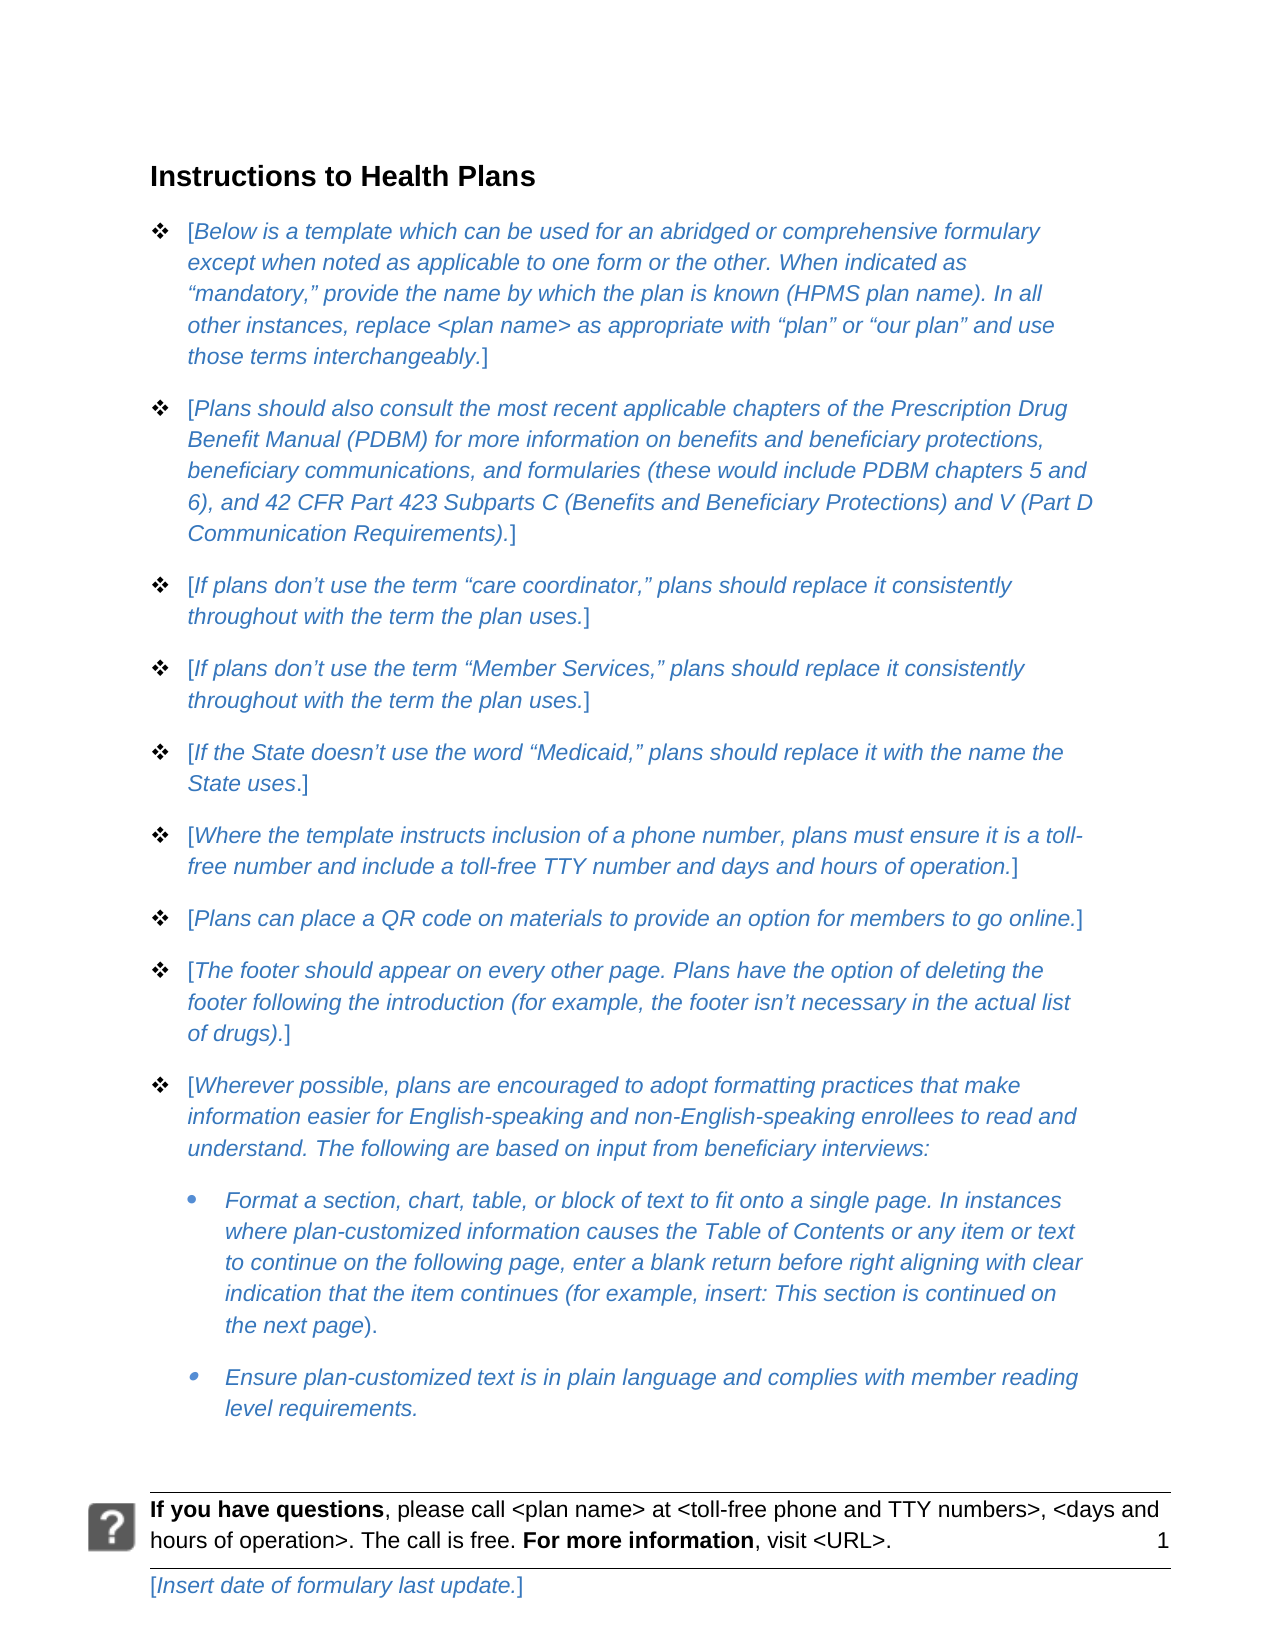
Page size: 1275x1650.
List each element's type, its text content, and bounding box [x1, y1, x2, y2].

text [Wherever possible, plans are encouraged to adopt formatting practices that make information easier for English-speaking and non-English-speaking enrollees to read and understand. The following are based on input from beneficiary interviews: [150, 1068, 1096, 1162]
text [Where the template instructs inclusion of a phone number, plans must ensure it is a toll-free number and include a toll-free TTY number and days and hours of operation.] [150, 818, 1096, 881]
text [The footer should appear on every other page. Plans have the option of deleting the footer following the introduction (for example, the footer isn’t necessary in the actual list of drugs).] [150, 954, 1096, 1048]
text [Below is a template which can be used for an abridged or comprehensive formulary except when noted as applicable to one form or the other. When indicated as “mandatory,” provide the name by which the plan is known (HPMS plan name). In all other instances, replace <plan name> as appropriate with “plan” or “our plan” and use those terms interchangeably.] [150, 214, 1096, 371]
list Ensure plan-customized text is in plain language and complies with member reading level requirements. [187, 1360, 1096, 1423]
picture [88, 1503, 137, 1553]
text [Plans should also consult the most recent applicable chapters of the Prescription Drug Benefit Manual (PDBM) for more information on benefits and beneficiary protections, beneficiary communications, and formularies (these would include PDBM chapters 5 and 6), and 42 CFR Part 423 Subparts C (Benefits and Beneficiary Protections) and V (Part D Communication Requirements).] [150, 391, 1096, 548]
text [If plans don’t use the term “care coordinator,” plans should replace it consistently throughout with the term the plan uses.] [150, 568, 1096, 631]
text [If plans don’t use the term “Member Services,” plans should replace it consistently throughout with the term the plan uses.] [150, 652, 1096, 714]
text [If the State doesn’t use the word “Medicaid,” plans should replace it with the name the State uses.] [150, 735, 1096, 798]
text Instructions to Health Plans [150, 156, 1171, 193]
text [Plans can place a QR code on materials to provide an option for members to go online.] [150, 902, 1096, 933]
list Format a section, chart, table, or block of text to fit onto a single page. In instances where plan-customized information causes the Table of Contents or any item or text to continue on the following page, enter a blank return before right aligning with clear indication that the item continues (for example, insert: This section is continued on the next page). [187, 1183, 1096, 1339]
